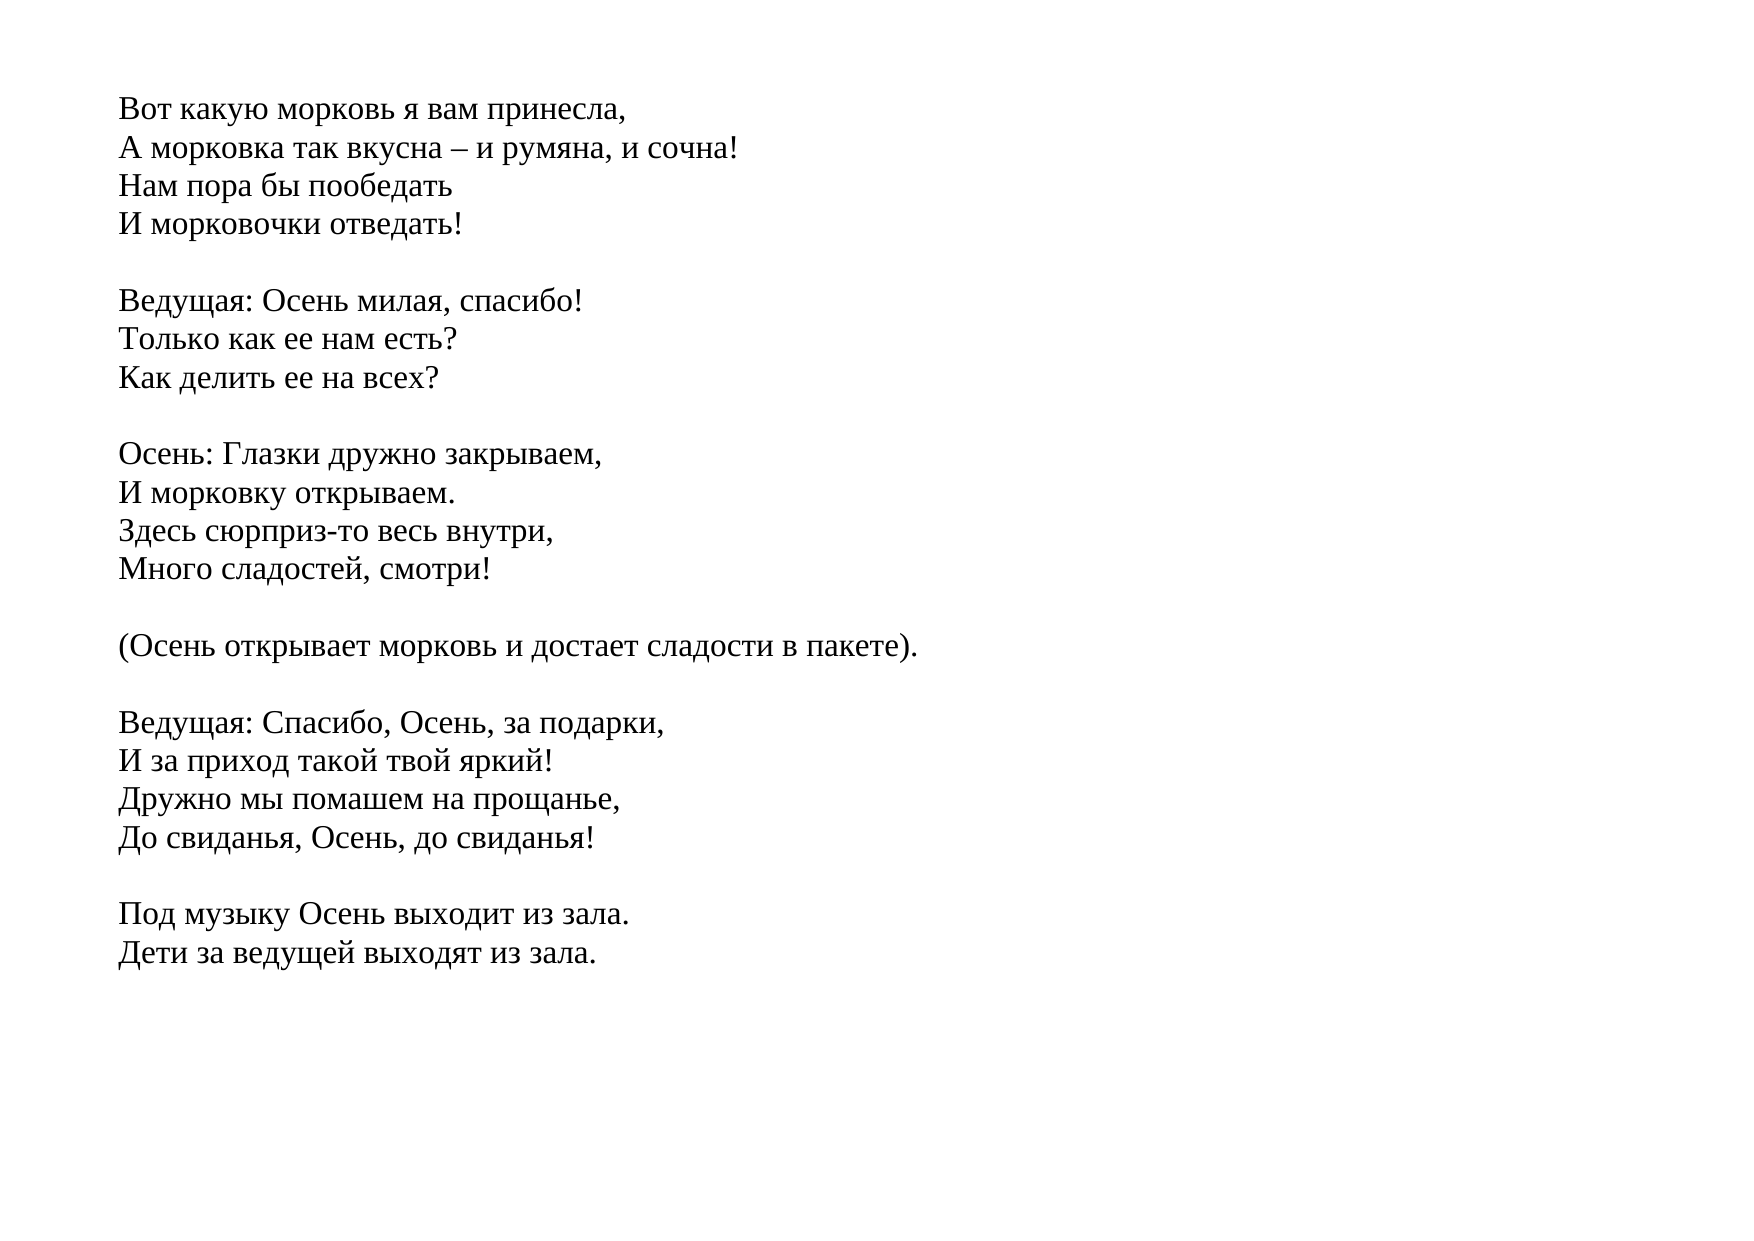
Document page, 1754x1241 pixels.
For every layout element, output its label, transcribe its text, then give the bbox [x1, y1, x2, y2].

text До свиданья, Осень, до свиданья! [118, 817, 1636, 855]
text И за приход такой твой яркий! [118, 740, 1636, 778]
text Как делить ее на всех? [118, 357, 1636, 395]
text Только как ее нам есть? [118, 318, 1636, 357]
text Нам пора бы пообедать [118, 165, 1636, 203]
text Ведущая: Спасибо, Осень, за подарки, [118, 702, 1636, 740]
text Вот какую морковь я вам принесла, [118, 88, 1636, 127]
text Осень: Глазки дружно закрываем, [118, 433, 1636, 472]
text Ведущая: Осень милая, спасибо! [118, 280, 1636, 318]
text (Осень открывает морковь и достает сладости в пакете). [118, 625, 1636, 663]
text Под музыку Осень выходит из зала. [118, 893, 1636, 932]
text А морковка так вкусна – и румяна, и сочна! [118, 127, 1636, 165]
text И морковку открываем. [118, 472, 1636, 510]
text Здесь сюрприз-то весь внутри, [118, 510, 1636, 548]
text Дружно мы помашем на прощанье, [118, 778, 1636, 817]
text Много сладостей, смотри! [118, 548, 1636, 587]
text Дети за ведущей выходят из зала. [118, 932, 1636, 970]
text И морковочки отведать! [118, 203, 1636, 242]
